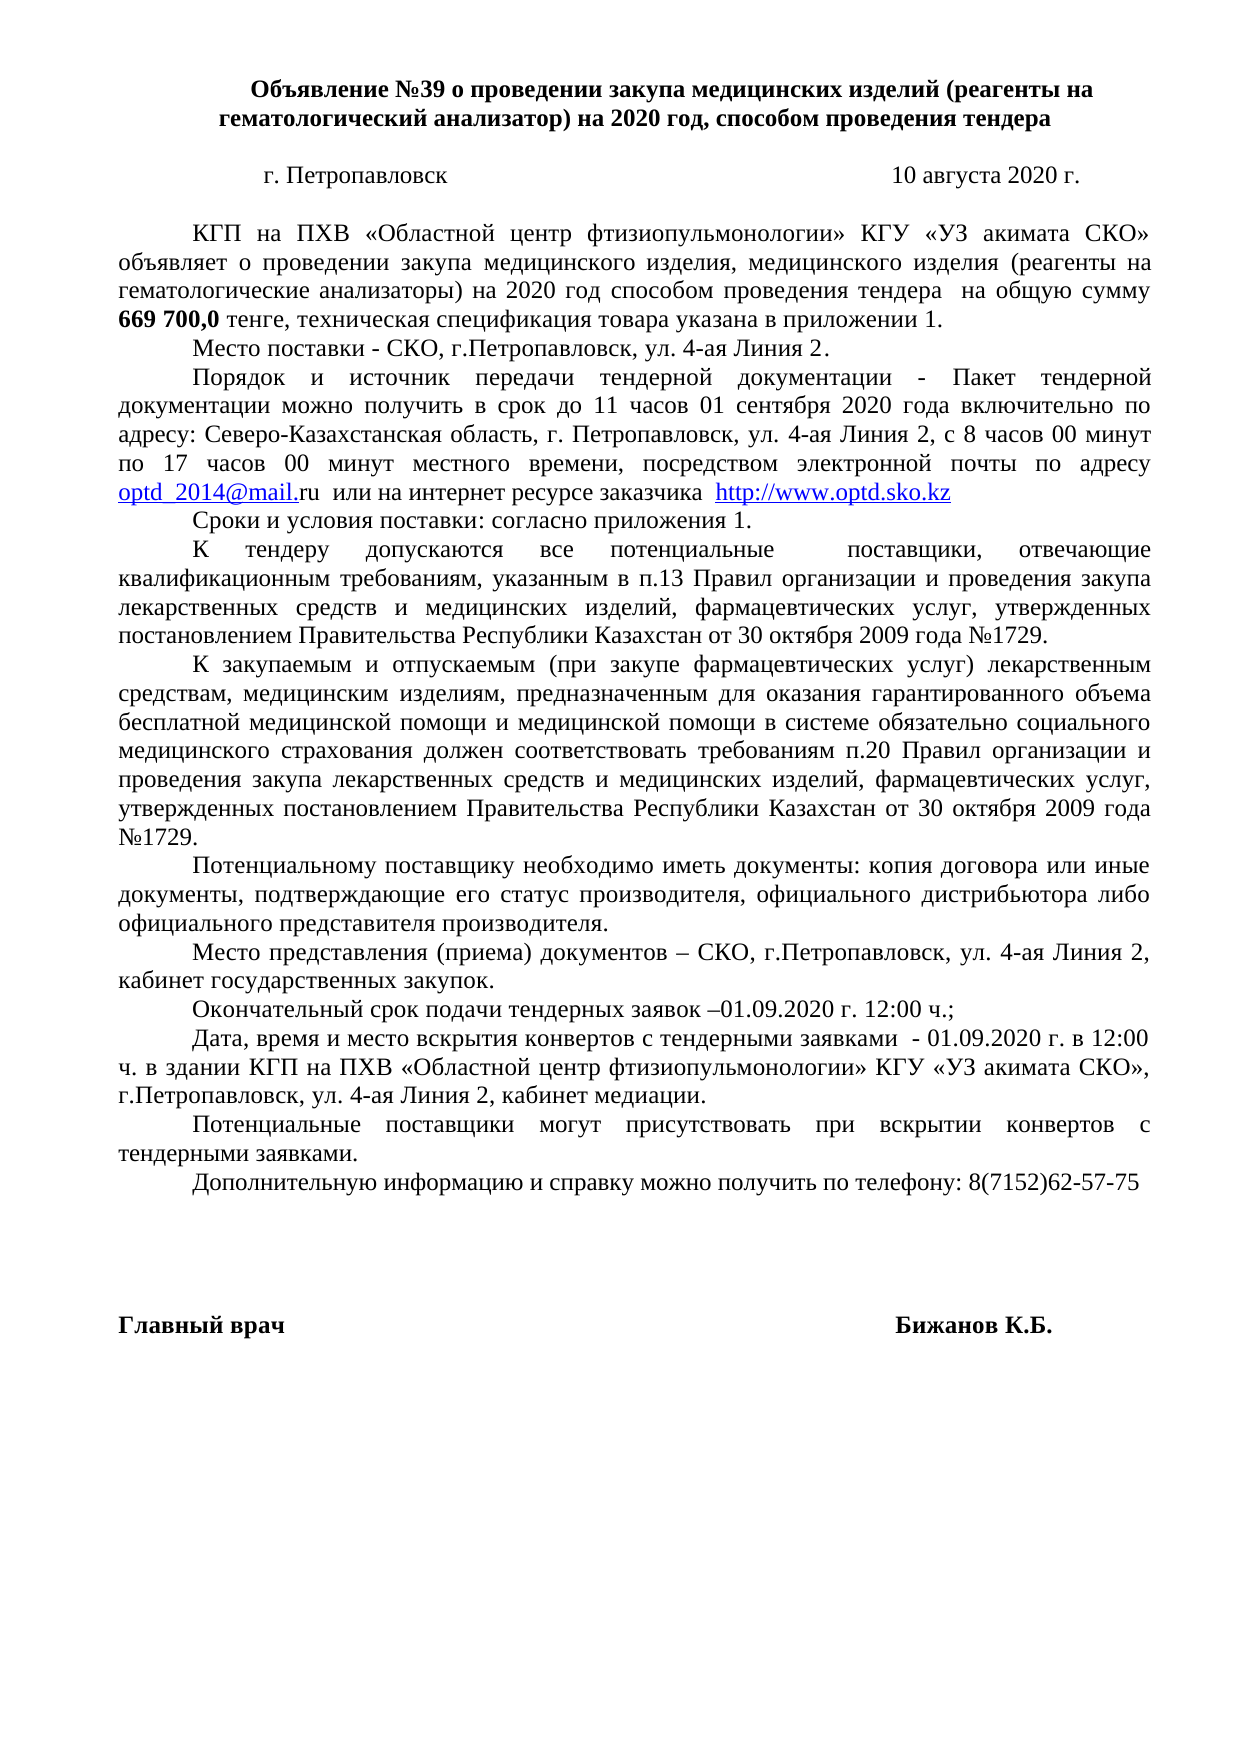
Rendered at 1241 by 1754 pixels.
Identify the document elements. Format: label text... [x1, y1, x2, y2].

text Дополнительную информацию и справку можно получить по телефону: 8(7152)62-57-75 [118, 1167, 1152, 1196]
text Главный врач Бижанов К.Б. [118, 1311, 1152, 1339]
subtitle г. Петропавловск 10 августа 2020 г. [118, 160, 1152, 189]
text К закупаемым и отпускаемым (при закупе фармацевтических услуг) лекарственным средствам, медицинским изделиям, предназначенным для оказания гарантированного объема бесплатной медицинской помощи и медицинской помощи в системе обязательно социального медицинского страхования должен соответствовать требованиям п.20 Правил организации и проведения закупа лекарственных средств и медицинских изделий, фармацевтических услуг, утвержденных постановлением Правительства Республики Казахстан от 30 октября 2009 года №1729. [118, 649, 1152, 851]
text Окончательный срок подачи тендерных заявок –01.09.2020 г. 12:00 ч.; [118, 994, 1152, 1023]
text К тендеру допускаются все потенциальные поставщики, отвечающие квалификационным требованиям, указанным в п.13 Правил организации и проведения закупа лекарственных средств и медицинских изделий, фармацевтических услуг, утвержденных постановлением Правительства Республики Казахстан от 30 октября 2009 года №1729. [118, 534, 1152, 649]
text Место представления (приема) документов – СКО, г.Петропавловск, ул. 4-ая Линия 2, кабинет государственных закупок. [118, 937, 1152, 994]
text Дата, время и место вскрытия конвертов с тендерными заявками - 01.09.2020 г. в 12:00 ч. в здании КГП на ПХВ «Областной центр фтизиопульмонологии» КГУ «УЗ акимата СКО», г.Петропавловск, ул. 4-ая Линия 2, кабинет медиации. [118, 1023, 1152, 1109]
text Место поставки - СКО, г.Петропавловск, ул. 4-ая Линия 2. [118, 333, 1152, 362]
text Сроки и условия поставки: согласно приложения 1. [118, 506, 1152, 534]
text Потенциальному поставщику необходимо иметь документы: копия договора или иные документы, подтверждающие его статус производителя, официального дистрибьютора либо официального представителя производителя. [118, 851, 1152, 937]
subtitle Объявление №39 о проведении закупа медицинских изделий (реагенты на гематологический анализатор) на 2020 год, способом проведения тендера [118, 74, 1152, 131]
text Потенциальные поставщики могут присутствовать при вскрытии конвертов с тендерными заявками. [118, 1109, 1152, 1167]
text КГП на ПХВ «Областной центр фтизиопульмонологии» КГУ «УЗ акимата СКО» объявляет о проведении закупа медицинского изделия, медицинского изделия (реагенты на гематологические анализаторы) на 2020 год способом проведения тендера на общую сумму 669 700,0 тенге, техническая спецификация товара указана в приложении 1. [118, 218, 1152, 333]
text Порядок и источник передачи тендерной документации - Пакет тендерной документации можно получить в срок до 11 часов 01 сентября 2020 года включительно по адресу: Северо-Казахстанская область, г. Петропавловск, ул. 4-ая Линия 2, с 8 часов 00 минут по 17 часов 00 минут местного времени, посредством электронной почты по адресу optd_2014@mail.ru или на интернет ресурсе заказчика http://www.optd.sko.kz [118, 362, 1152, 506]
